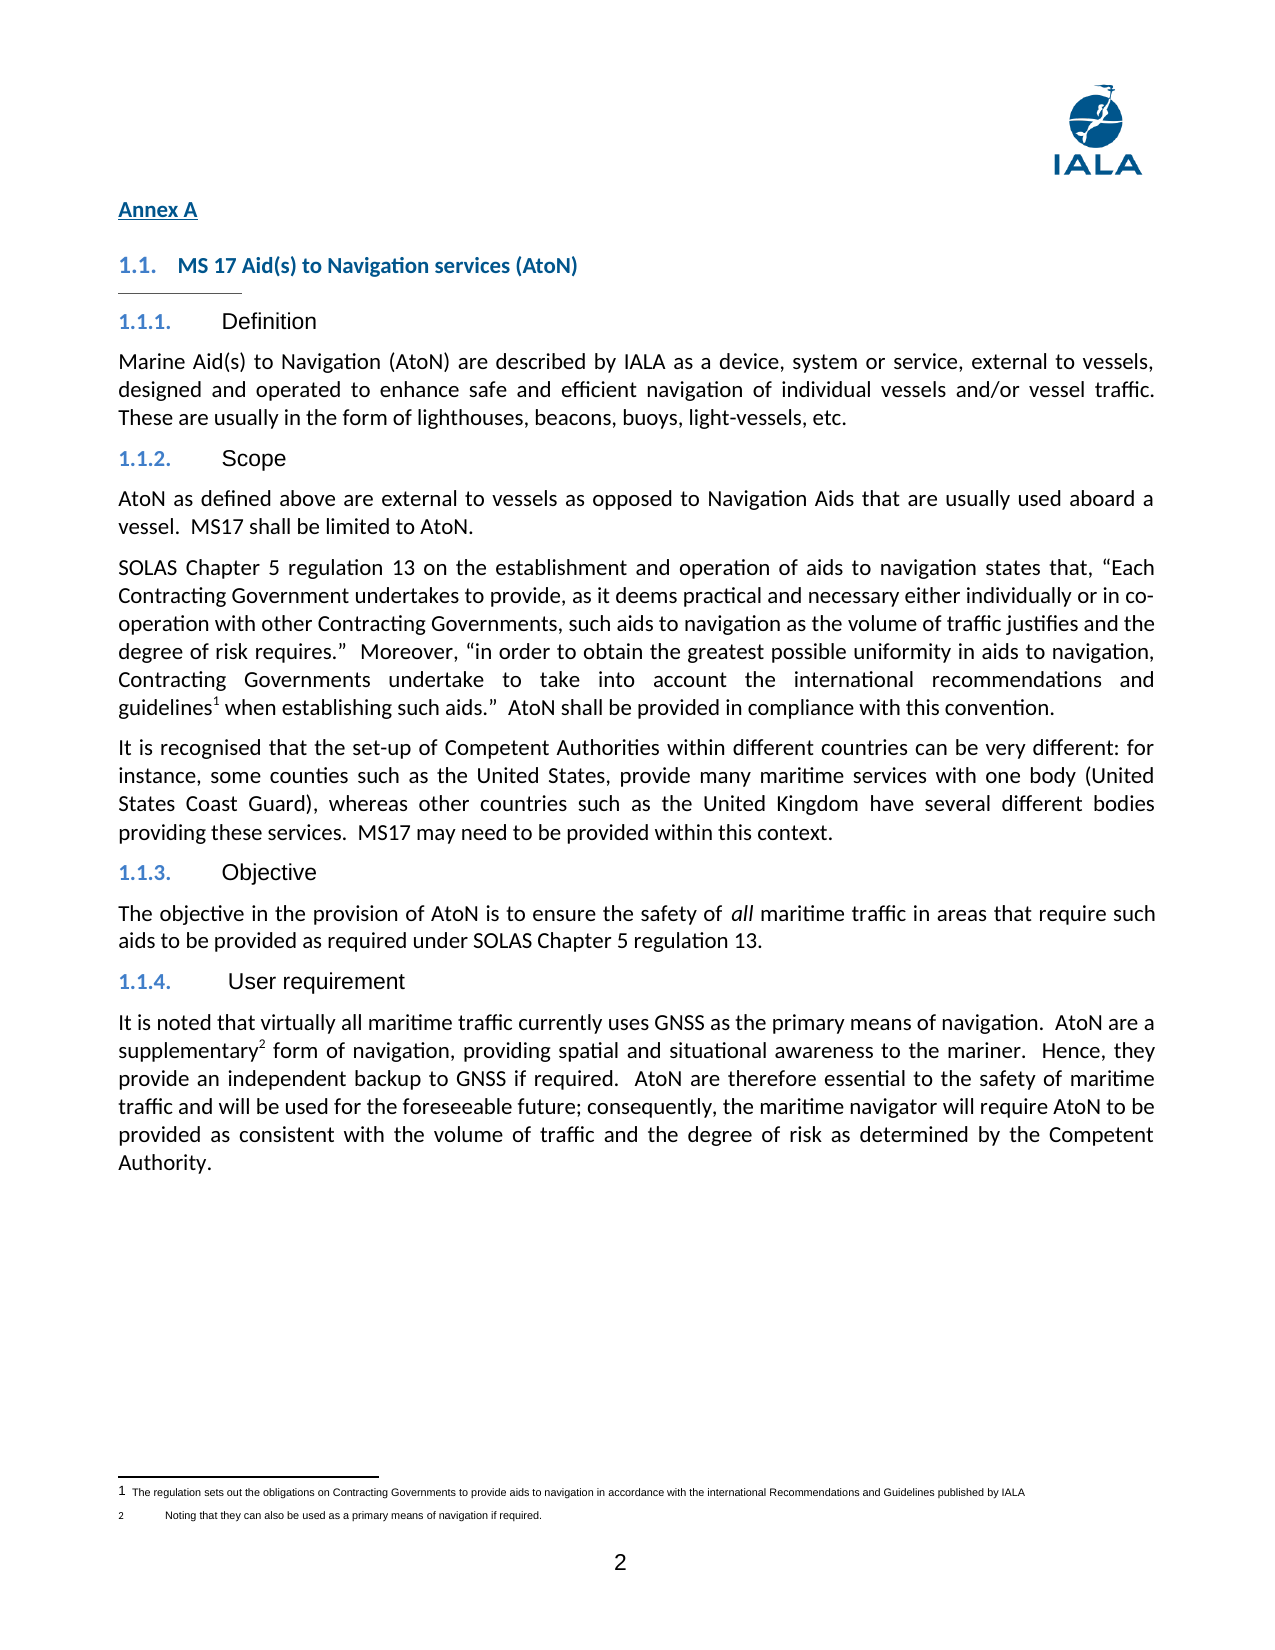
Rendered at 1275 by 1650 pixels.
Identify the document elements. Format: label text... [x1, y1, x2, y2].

text It is recognised that the set-up of Competent Authorities within different countries can be very different: for instance, some counties such as the United States, provide many maritime services with one body (United States Coast Guard), whereas other countries such as the United Kingdom have several different bodies providing these services. MS17 may need to be provided within this context. [118, 733, 1157, 846]
text The objective in the provision of AtoN is to ensure the safety of all maritime traffic in areas that require such aids to be provided as required under SOLAS Chapter 5 regulation 13. [118, 899, 1157, 955]
subtitle User requirement [118, 967, 1068, 995]
picture [1034, 75, 1157, 195]
subtitle Scope [118, 444, 1068, 472]
subtitle Objective [118, 858, 1068, 886]
text AtoN as defined above are external to vessels as opposed to Navigation Aids that are usually used aboard a vessel. MS17 shall be limited to AtoN. [118, 484, 1157, 540]
subtitle MS 17 Aid(s) to Navigation services (AtoN) [118, 249, 1083, 280]
subtitle Definition [118, 307, 1068, 335]
subtitle Annex A [118, 195, 1083, 223]
text SOLAS Chapter 5 regulation 13 on the establishment and operation of aids to navigation states that, “Each Contracting Government undertakes to provide, as it deems practical and necessary either individually or in co-operation with other Contracting Governments, such aids to navigation as the volume of traffic justifies and the degree of risk requires.” Moreover, “in order to obtain the greatest possible uniformity in aids to navigation, Contracting Governments undertake to take into account the international recommendations and guidelines when establishing such aids.” AtoN shall be provided in compliance with this convention. [118, 553, 1157, 721]
text It is noted that virtually all maritime traffic currently uses GNSS as the primary means of navigation. AtoN are a supplementary form of navigation, providing spatial and situational awareness to the mariner. Hence, they provide an independent backup to GNSS if required. AtoN are therefore essential to the safety of maritime traffic and will be used for the foreseeable future; consequently, the maritime navigator will require AtoN to be provided as consistent with the volume of traffic and the degree of risk as determined by the Competent Authority. [118, 1008, 1157, 1176]
text Marine Aid(s) to Navigation (AtoN) are described by IALA as a device, system or service, external to vessels, designed and operated to enhance safe and efficient navigation of individual vessels and/or vessel traffic. These are usually in the form of lighthouses, beacons, buoys, light-vessels, etc. [118, 347, 1157, 431]
